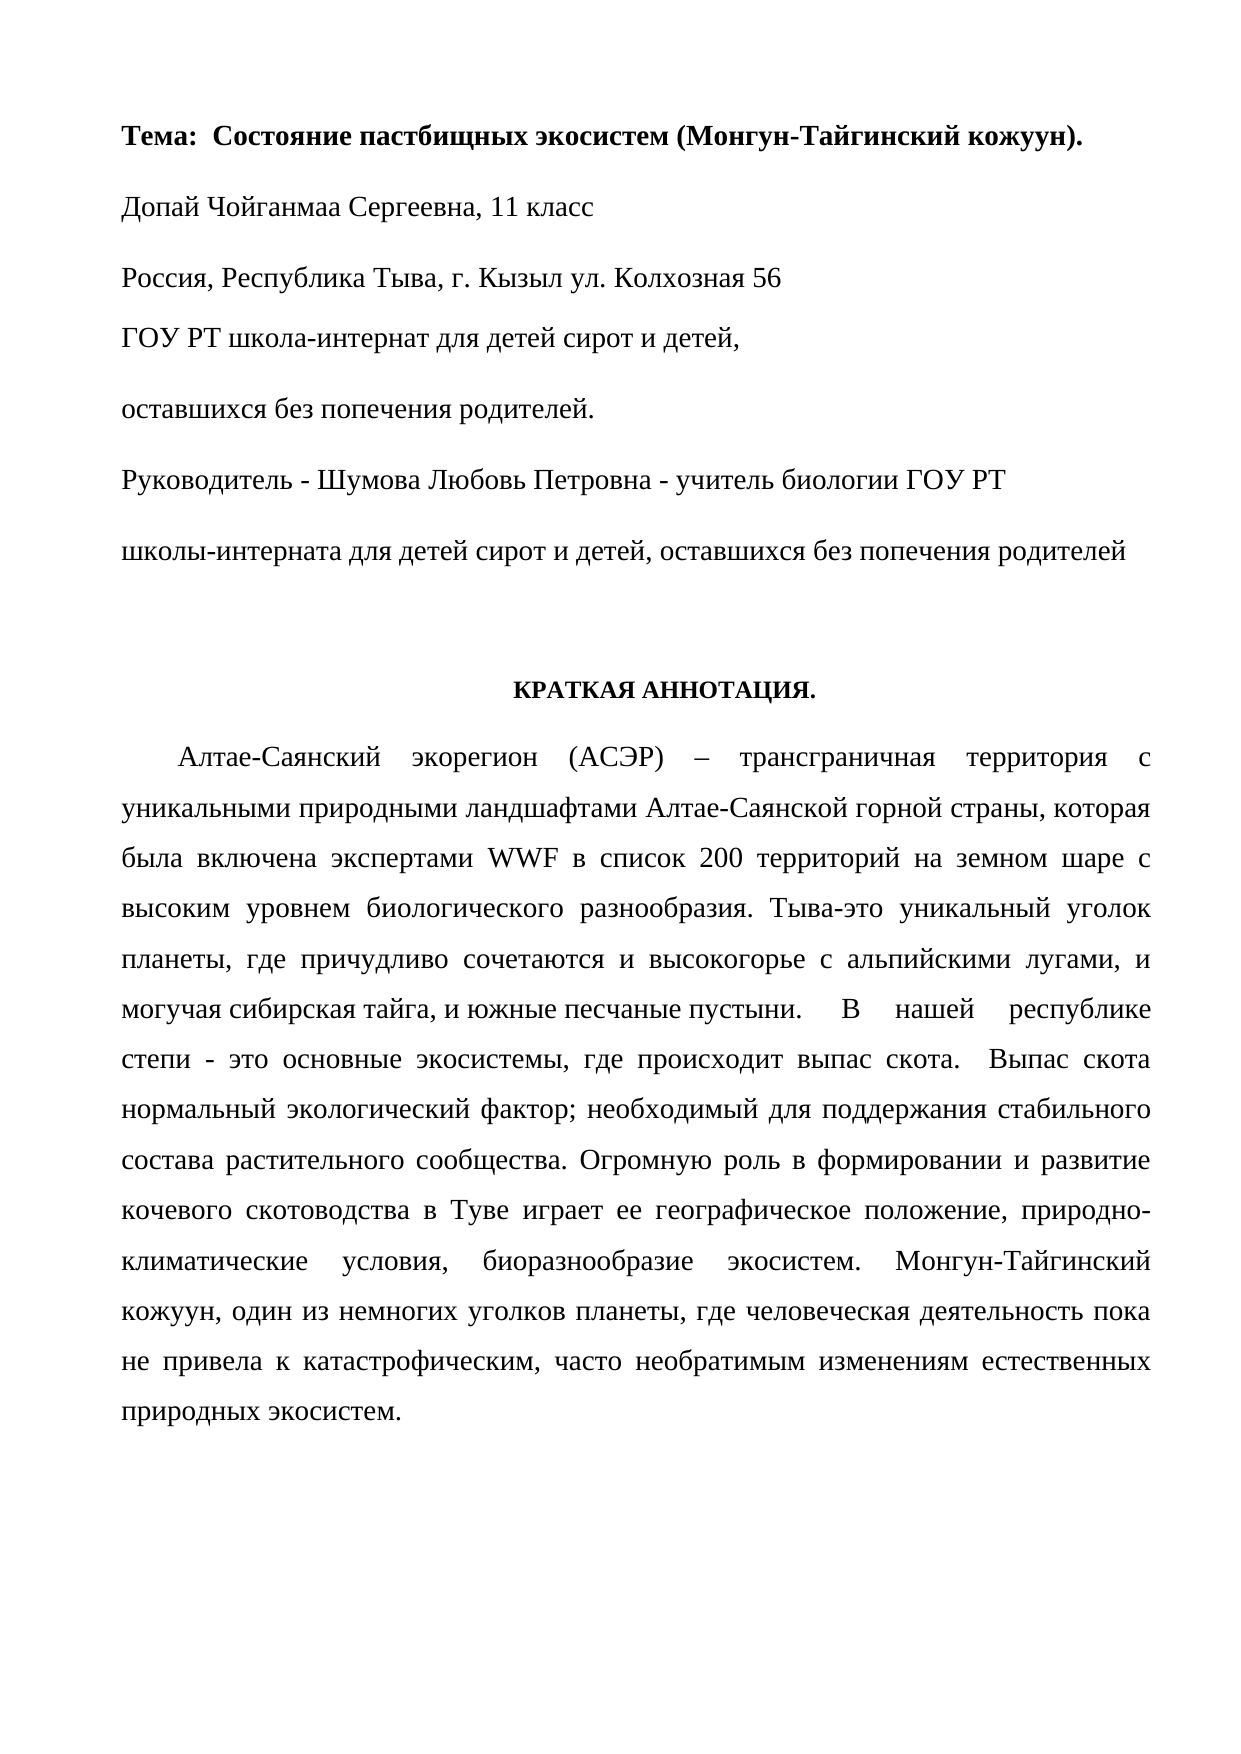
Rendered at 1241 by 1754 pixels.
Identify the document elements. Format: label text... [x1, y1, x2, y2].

text Россия, Республика Тыва, г. Кызыл ул. Колхозная 56 [121, 260, 1152, 294]
text Алтае-Саянский экорегион (АСЭР) – трансграничная территория с уникальными природными ландшафтами Алтае-Саянской горной страны, которая была включена экспертами WWF в список 200 территорий на земном шаре с высоким уровнем биологического разнообразия. Тыва-это уникальный уголок планеты, где причудливо сочетаются и высокогорье с альпийскими лугами, и могучая сибирская тайга, и южные песчаные пустыни. В нашей республике степи - это основные экосистемы, где происходит выпас скота. Выпас скота нормальный экологический фактор; необходимый для поддержания стабильного состава растительного сообщества. Огромную роль в формировании и развитие кочевого скотоводства в Туве играет ее географическое положение, природно-климатические условия, биоразнообразие экосистем. Монгун-Тайгинский кожуун, один из немногих уголков планеты, где человеческая деятельность пока не привела к катастрофическим, часто необратимым изменениям естественных природных экосистем. [121, 739, 1152, 1427]
text Руководитель - Шумова Любовь Петровна - учитель биологии ГОУ РТ [121, 462, 1152, 496]
text Тема: Состояние пастбищных экосистем (Монгун-Тайгинский кожуун). [121, 118, 1152, 152]
text ГОУ РТ школа-интернат для детей сирот и детей, [121, 320, 1152, 353]
text Допай Чойганмаа Сергеевна, 11 класс [121, 189, 1152, 223]
text школы-интерната для детей сирот и детей, оставшихся без попечения родителей [121, 533, 1152, 567]
text КРАТКАЯ АННОТАЦИЯ. [177, 676, 1152, 704]
text оставшихся без попечения родителей. [121, 391, 1152, 424]
